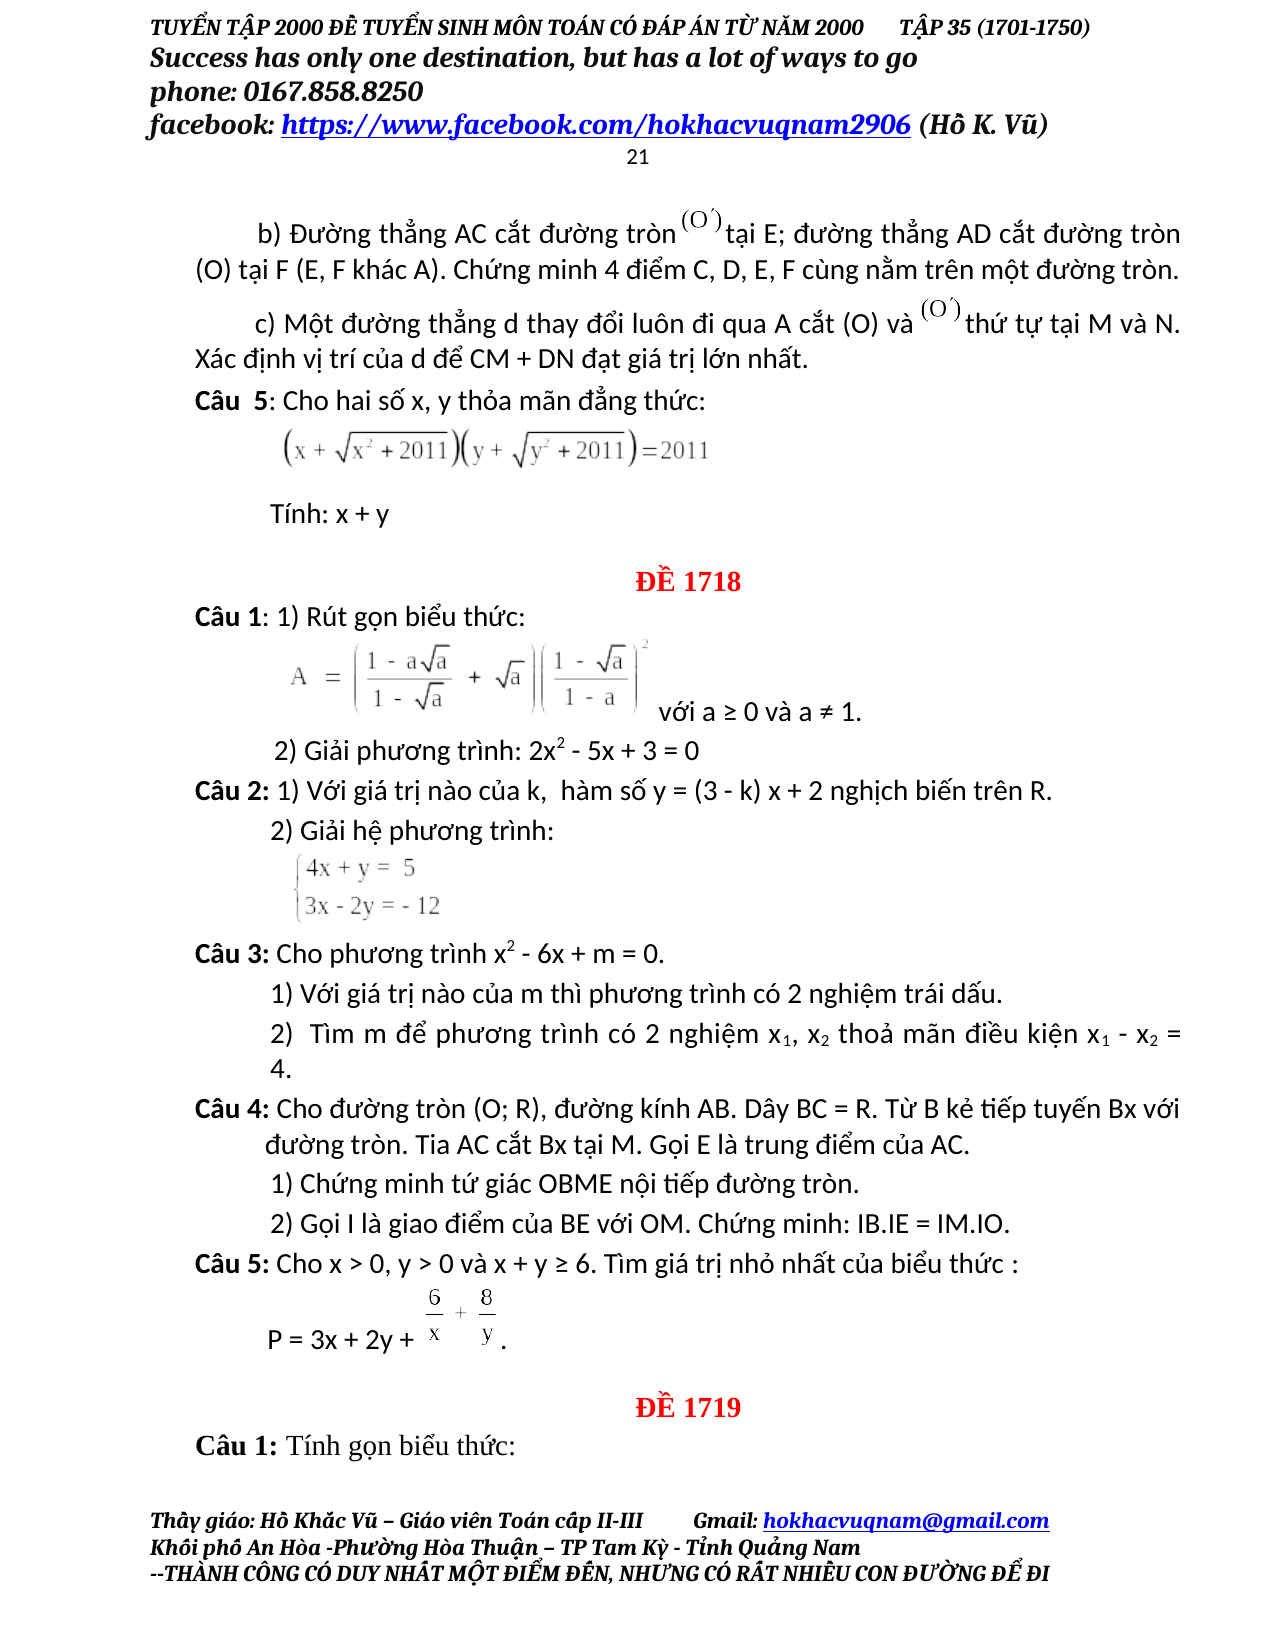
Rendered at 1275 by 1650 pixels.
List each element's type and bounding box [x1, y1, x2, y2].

table_cell [149, 198, 1228, 1466]
